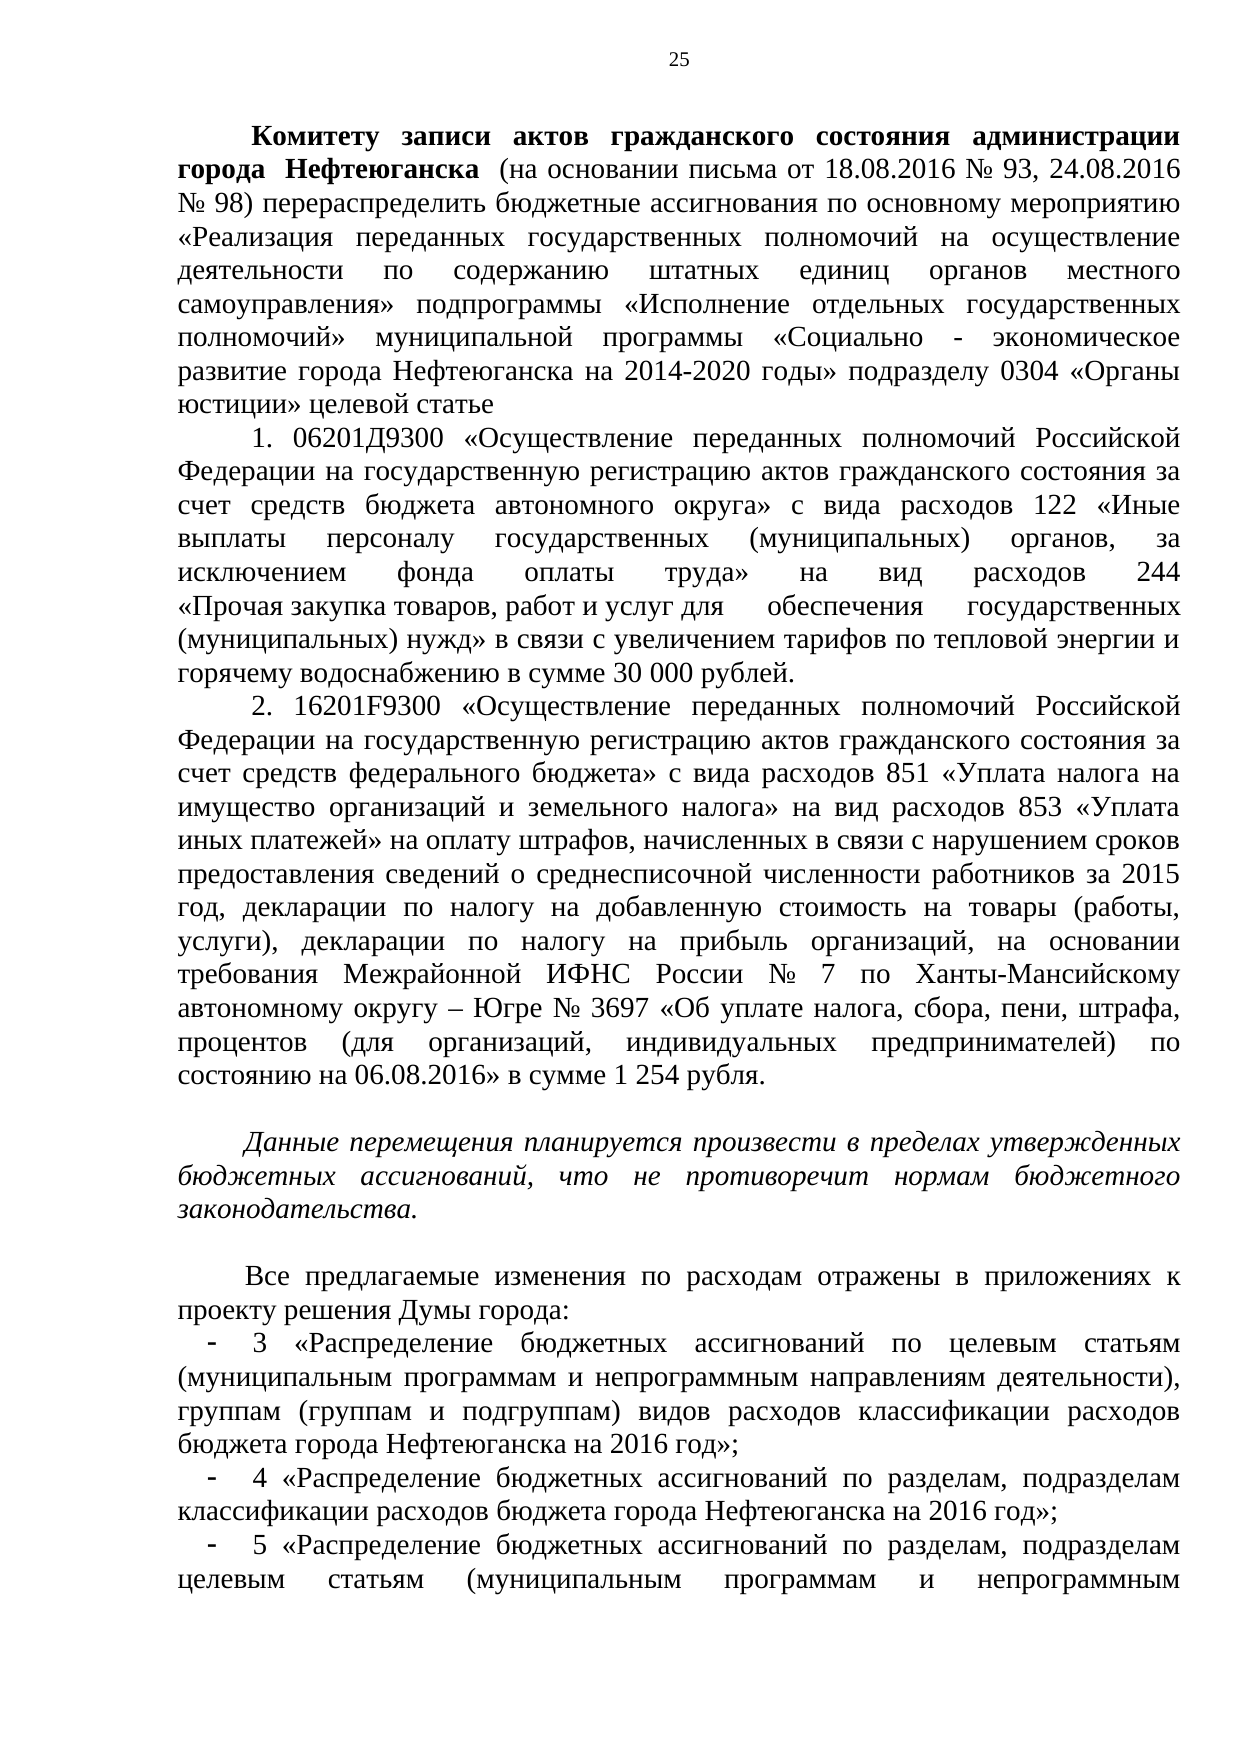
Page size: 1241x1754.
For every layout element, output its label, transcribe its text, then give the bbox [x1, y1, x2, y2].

text 2. 16201F9300 «Осуществление переданных полномочий Российской Федерации на государственную регистрацию актов гражданского состояния за счет средств федерального бюджета» с вида расходов 851 «Уплата налога на имущество организаций и земельного налога» на вид расходов 853 «Уплата иных платежей» на оплату штрафов, начисленных в связи с нарушением сроков предоставления сведений о среднесписочной численности работников за 2015 год, декларации по налогу на добавленную стоимость на товары (работы, услуги), декларации по налогу на прибыль организаций, на основании требования Межрайонной ИФНС России № 7 по Ханты-Мансийскому автономному округу – Югре № 3697 «Об уплате налога, сбора, пени, штрафа, процентов (для организаций, индивидуальных предпринимателей) по состоянию на 06.08.2016» в сумме 1 254 рубля. [177, 688, 1181, 1091]
text Все предлагаемые изменения по расходам отражены в приложениях к проекту решения Думы города: [177, 1258, 1181, 1326]
text 1. 06201Д9300 «Осуществление переданных полномочий Российской Федерации на государственную регистрацию актов гражданского состояния за счет средств бюджета автономного округа» с вида расходов 122 «Иные выплаты персоналу государственных (муниципальных) органов, за исключением фонда оплаты труда» на вид расходов 244 «Прочая закупка товаров, работ и услуг для обеспечения государственных (муниципальных) нужд» в связи с увеличением тарифов по тепловой энергии и горячему водоснабжению в сумме 30 000 рублей. [177, 420, 1181, 688]
text Комитету записи актов гражданского состояния администрации города Нефтеюганска (на основании письма от 18.08.2016 № 93, 24.08.2016 № 98) перераспределить бюджетные ассигнования по основному мероприятию «Реализация переданных государственных полномочий на осуществление деятельности по содержанию штатных единиц органов местного самоуправления» подпрограммы «Исполнение отдельных государственных полномочий» муниципальной программы «Социально - экономическое развитие города Нефтеюганска на 2014-2020 годы» подразделу 0304 «Органы юстиции» целевой статье [177, 118, 1181, 420]
text Данные перемещения планируется произвести в пределах утвержденных бюджетных ассигнований, что не противоречит нормам бюджетного законодательства. [177, 1124, 1181, 1225]
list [177, 1527, 1181, 1594]
list 3 «Распределение бюджетных ассигнований по целевым статьям (муниципальным программам и непрограммным направлениям деятельности), группам (группам и подгруппам) видов расходов классификации расходов бюджета города Нефтеюганска на 2016 год»; [177, 1326, 1181, 1460]
list 4 «Распределение бюджетных ассигнований по разделам, подразделам классификации расходов бюджета города Нефтеюганска на 2016 год»; [177, 1460, 1181, 1527]
